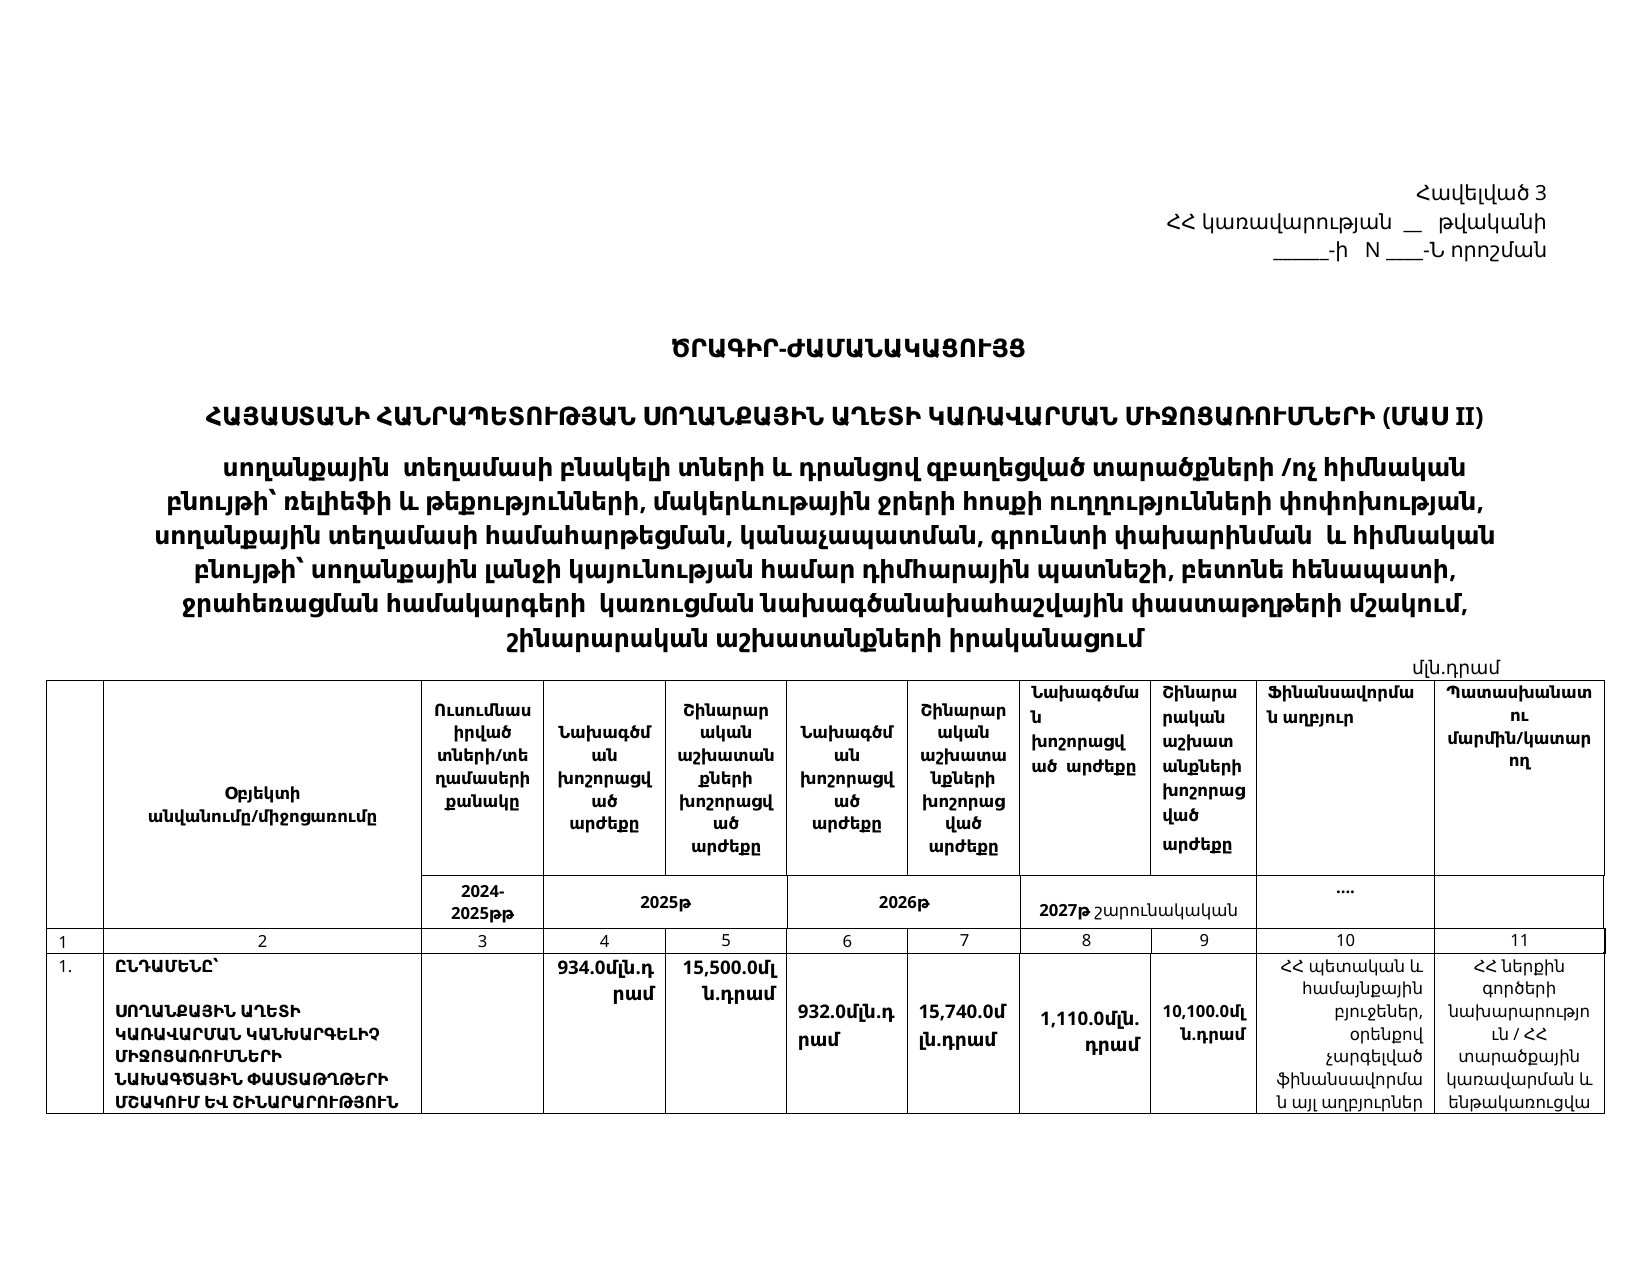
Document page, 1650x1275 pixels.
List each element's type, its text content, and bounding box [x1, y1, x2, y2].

table_header Պատասխանատու մարմին/կատարող [1435, 681, 1604, 875]
table_cell 15,500.0մլն.դրամ [666, 954, 786, 1113]
table_cell 932.0մլն.դրամ [787, 954, 907, 1113]
table_cell 7 [908, 929, 1020, 953]
table_header Շինարարական աշխատանքների խոշորացված արժեքը [1151, 681, 1256, 875]
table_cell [104, 954, 421, 1113]
table_cell 4 [544, 929, 665, 953]
table_header Ֆինանսավորման աղբյուր [1257, 681, 1434, 875]
text ԾՐԱԳԻՐ-ԺԱՄԱՆԱԿԱՑՈՒՅՑ [150, 331, 1547, 365]
text ՀՀ կառավարության __ թվականի ______-ի N ____-Ն որոշման [150, 207, 1273, 264]
table_cell 2 [104, 929, 421, 953]
table_cell 1,110.0մլն.դրամ [1020, 954, 1150, 1113]
table_cell 11 [1435, 929, 1604, 953]
table_cell 934.0մլն.դրամ [544, 954, 665, 1113]
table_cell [1435, 954, 1604, 1113]
table_cell 8 [1021, 929, 1151, 953]
table_cell 2024-2025թթ [422, 876, 543, 928]
table_header Շինարարական աշխատանքների խոշորացված արժեքը [908, 681, 1019, 875]
text սողանքային տեղամասի բնակելի տների և դրանցով զբաղեցված տարածքների /ոչ հիմնական բնույթի՝ ռելիեֆի և թեքությունների, մակերևութային ջրերի հոսքի ուղղությունների փոփոխության, սողանքային տեղամասի համահարթեցման, կանաչապատման, գրունտի փախարինման և հիմնական բնույթի՝ սողանքային լանջի կայունության համար դիմհարային պատնեշի, բետոնե հենապատի, ջրահեռացման համակարգերի կառուցման նախագծանախահաշվային փաստաթղթերի մշակում, շինարարական աշխատանքների իրականացում [150, 450, 1500, 654]
table_header Նախագծման խոշորացված արժեքը [1020, 681, 1150, 875]
table_header Օբյեկտի անվանումը/միջոցառումը [104, 681, 421, 928]
table_cell 10,100.0մլն.դրամ [1151, 954, 1256, 1113]
table_cell 1. [47, 954, 103, 1113]
table_cell 2025թ [544, 876, 787, 928]
text մլն.դրամ [150, 654, 1500, 680]
table_header [47, 681, 103, 928]
table_header Նախագծման խոշորացված արժեքը [787, 681, 907, 875]
table_cell [1435, 876, 1603, 928]
table_cell 2027թ շարունակական [1021, 876, 1256, 928]
table_cell …. [1257, 876, 1434, 928]
table_cell 5 [666, 929, 786, 953]
table_cell 1 [47, 929, 103, 953]
table_cell 15,740.0մլն.դրամ [908, 954, 1019, 1113]
table_cell 9 [1152, 929, 1256, 953]
table_cell 6 [787, 929, 907, 953]
table_header Շինարարական աշխատանքների խոշորացված արժեքը [666, 681, 786, 875]
table_cell [422, 954, 543, 1113]
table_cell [1257, 954, 1434, 1113]
table_cell 2026թ [788, 876, 1020, 928]
table_cell 10 [1257, 929, 1434, 953]
table_cell 3 [422, 929, 543, 953]
text ՀԱՅԱՍՏԱՆԻ ՀԱՆՐԱՊԵՏՈՒԹՅԱՆ ՍՈՂԱՆՔԱՅԻՆ ԱՂԵՏԻ ԿԱՌԱՎԱՐՄԱՆ ՄԻՋՈՑԱՌՈՒՄՆԵՐԻ (ՄԱՍ II) [150, 399, 1500, 433]
text Հավելված 3 [150, 178, 1547, 207]
table_header Ուսումնասիրված տների/տեղամասերի քանակը [422, 681, 543, 875]
table_header Նախագծման խոշորացված արժեքը [544, 681, 665, 875]
